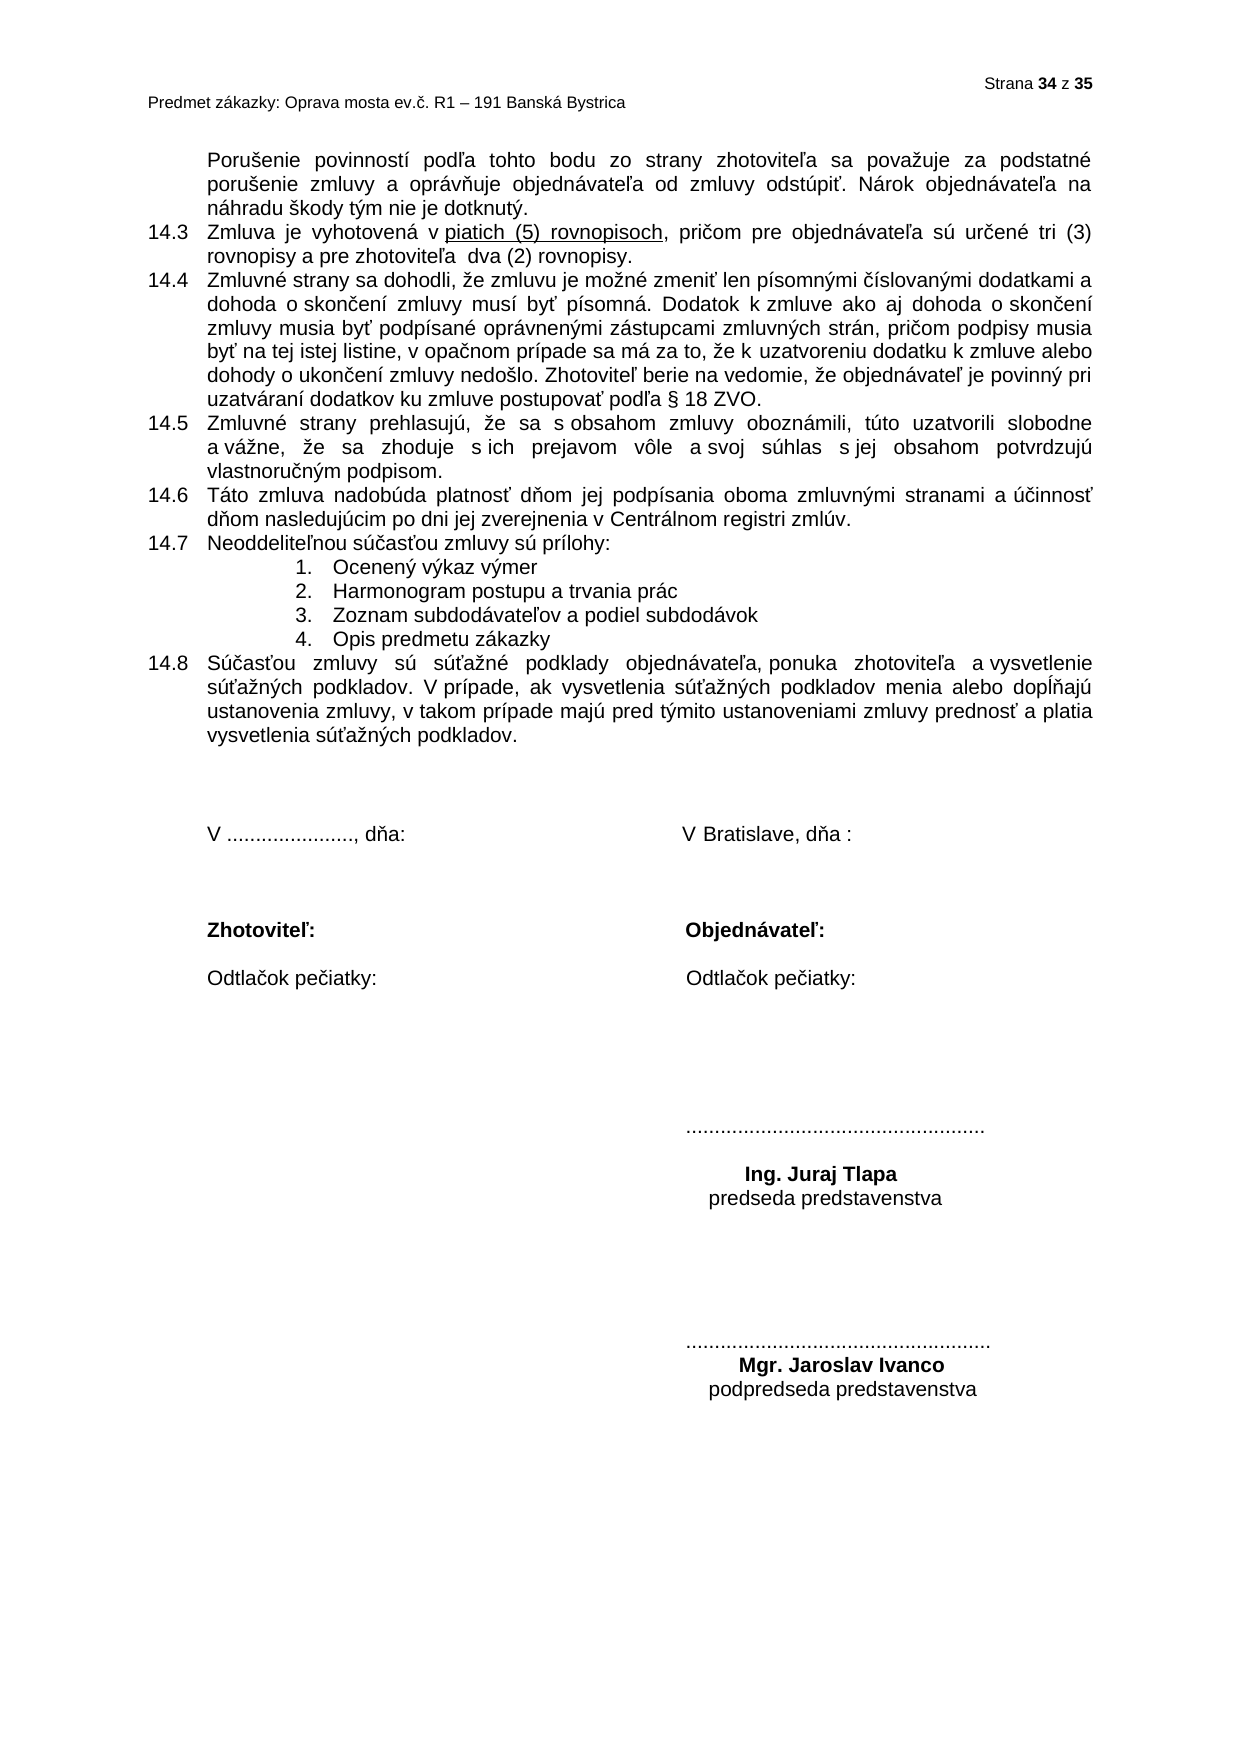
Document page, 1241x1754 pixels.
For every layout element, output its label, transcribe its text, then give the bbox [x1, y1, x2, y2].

list Ocenený výkaz výmer [295, 555, 1092, 579]
list Zmluvné strany prehlasujú, že sa s obsahom zmluvy oboznámili, túto uzatvorili slobodne a vážne, že sa zhoduje s ich prejavom vôle a svoj súhlas s jej obsahom potvrdzujú vlastnoručným podpisom. [148, 411, 1092, 483]
list Opis predmetu zákazky [295, 627, 1092, 651]
list Zmluva je vyhotovená v piatich (5) rovnopisoch, pričom pre objednávateľa sú určené tri (3) rovnopisy a pre zhotoviteľa dva (2) rovnopisy. [148, 219, 1092, 267]
text Odtlačok pečiatky: Odtlačok pečiatky: [192, 966, 1092, 990]
list Zoznam subdodávateľov a podiel subdodávok [295, 603, 1092, 627]
list Táto zmluva nadobúda platnosť dňom jej podpísania oboma zmluvnými stranami a účinnosť dňom nasledujúcim po dni jej zverejnenia v Centrálnom registri zmlúv. [148, 483, 1092, 531]
text Ing. Juraj Tlapa [148, 1162, 1092, 1186]
list Súčasťou zmluvy sú súťažné podklady objednávateľa, ponuka zhotoviteľa a vysvetlenie súťažných podkladov. V prípade, ak vysvetlenia súťažných podkladov menia alebo dopĺňajú ustanovenia zmluvy, v takom prípade majú pred týmito ustanoveniami zmluvy prednosť a platia vysvetlenia súťažných podkladov. [148, 651, 1092, 747]
text podpredseda predstavenstva [148, 1377, 1092, 1401]
text Mgr. Jaroslav Ivanco [148, 1353, 1092, 1377]
list Neoddeliteľnou súčasťou zmluvy sú prílohy: [148, 531, 1092, 555]
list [148, 148, 1092, 219]
text Zhotoviteľ: Objednávateľ: [148, 918, 1092, 942]
text .................................................... [148, 1114, 1092, 1162]
text predseda predstavenstva [148, 1186, 1092, 1209]
text ..................................................... [148, 1329, 1092, 1353]
list Zmluvné strany sa dohodli, že zmluvu je možné zmeniť len písomnými číslovanými dodatkami a dohoda o skončení zmluvy musí byť písomná. Dodatok k zmluve ako aj dohoda o skončení zmluvy musia byť podpísané oprávnenými zástupcami zmluvných strán, pričom podpisy musia byť na tej istej listine, v opačnom prípade sa má za to, že k uzatvoreniu dodatku k zmluve alebo dohody o ukončení zmluvy nedošlo. Zhotoviteľ berie na vedomie, že objednávateľ je povinný pri uzatváraní dodatkov ku zmluve postupovať podľa § 18 ZVO. [148, 267, 1092, 411]
text V ......................, dňa: V Bratislave, dňa : [148, 822, 1092, 846]
list Harmonogram postupu a trvania prác [295, 579, 1092, 603]
